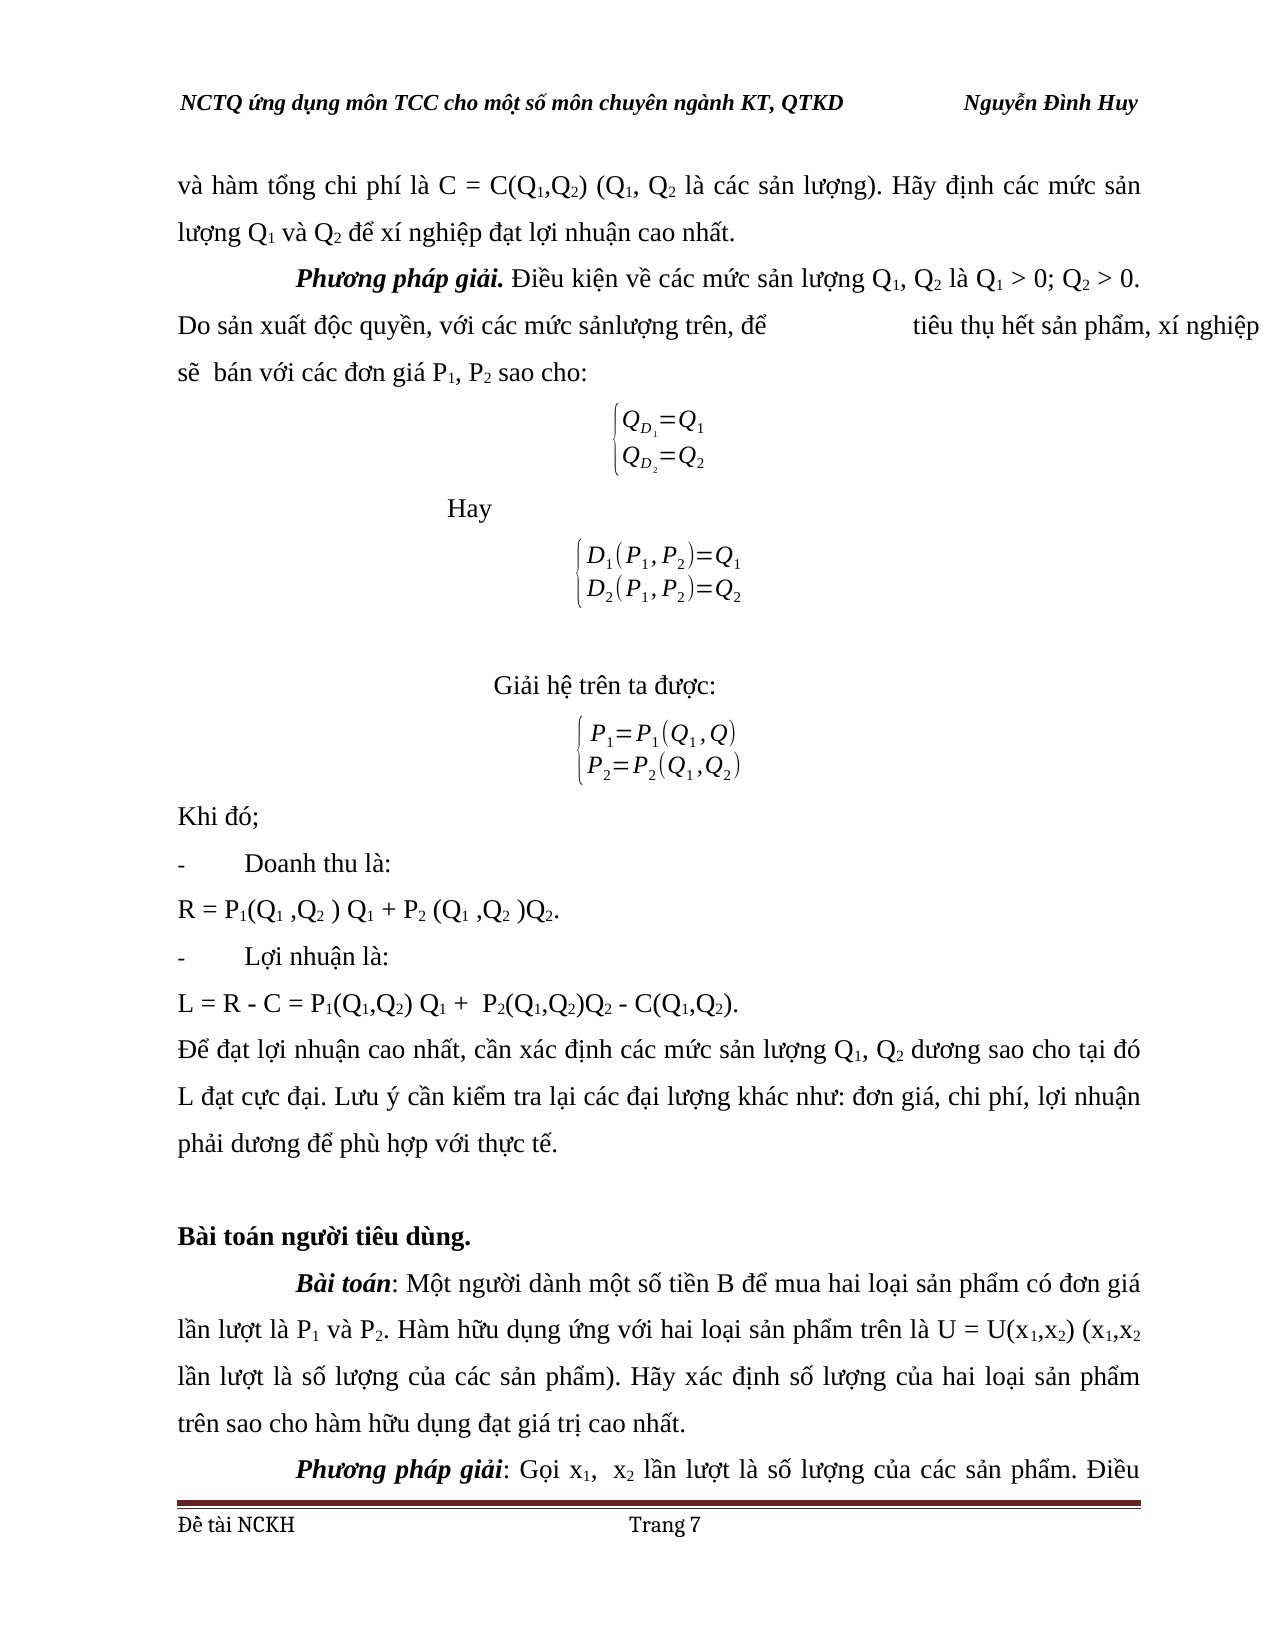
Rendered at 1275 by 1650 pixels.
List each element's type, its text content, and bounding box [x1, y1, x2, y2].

list Lợi nhuận là: [177, 940, 1141, 971]
text Khi đó; [177, 800, 1141, 831]
list Doanh thu là: [177, 847, 1141, 878]
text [177, 1453, 1141, 1484]
text Hay [177, 492, 1141, 609]
text Để đạt lợi nhuận cao nhất, cần xác định các mức sản lượng Q1, Q2 dương sao cho tại đó L đạt cực đại. Lưu ý cần kiểm tra lại các đại lượng khác như: đơn giá, chi phí, lợi nhuận phải dương để phù hợp với thực tế. [177, 1033, 1141, 1158]
text L = R - C = P1(Q1,Q2) Q1 + P2(Q1,Q2)Q2 - C(Q1,Q2). [177, 987, 1141, 1018]
text R = P1(Q1 ,Q2 ) Q1 + P2 (Q1 ,Q2 )Q2. [177, 893, 1141, 924]
text Bài toán người tiêu dùng. [177, 1220, 1141, 1251]
text Phương pháp giải. Điều kiện về các mức sản lượng Q1, Q2 là Q1 > 0; Q2 > 0. Do sản xuất độc quyền, với các mức sản lượng trên, để tiêu thụ hết sản phẩm, xí nghiệp sẽ bán với các đơn giá P1, P2 sao cho: [177, 263, 1141, 387]
text Giải hệ trên ta được: [177, 669, 1141, 786]
text Bài toán: Một người dành một số tiền B để mua hai loại sản phẩm có đơn giá lần lượt là P1 và P2. Hàm hữu dụng ứng với hai loại sản phẩm trên là U = U(x1,x2) (x1,x2 lần lượt là số lượng của các sản phẩm). Hãy xác định số lượng của hai loại sản phẩm trên sao cho hàm hữu dụng đạt giá trị cao nhất. [177, 1267, 1141, 1438]
text và hàm tổng chi phí là C = C(Q1,Q2) (Q1, Q2 là các sản lượng). Hãy định các mức sản lượng Q1 và Q2 để xí nghiệp đạt lợi nhuận cao nhất. [177, 169, 1141, 247]
